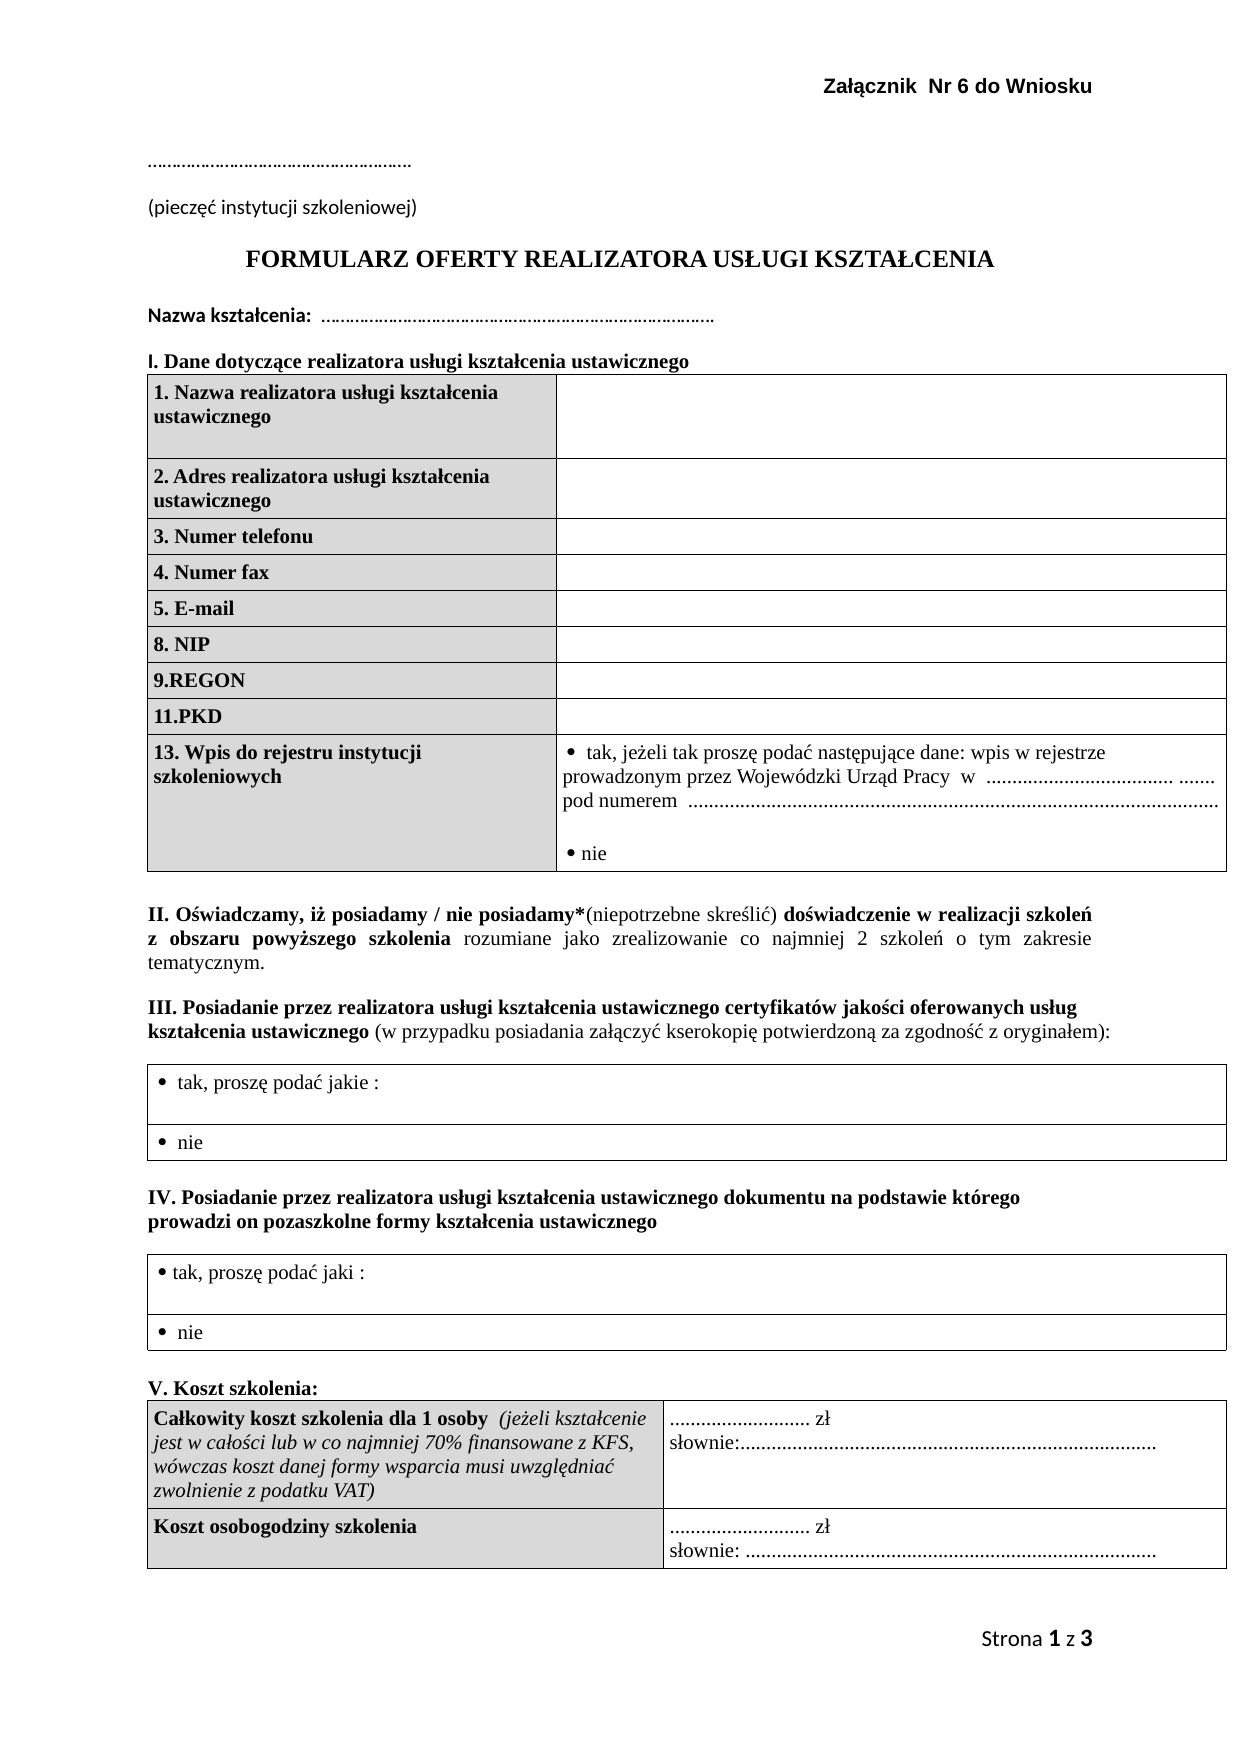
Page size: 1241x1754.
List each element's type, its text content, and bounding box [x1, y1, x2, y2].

table_cell Koszt osobogodziny szkolenia [148, 1509, 663, 1568]
table_header Całkowity koszt szkolenia dla 1 osoby (jeżeli kształcenie jest w całości lub w co najmniej 70% finansowane z KFS, wówczas koszt danej formy wsparcia musi uwzględniać zwolnienie z podatku VAT) [148, 1401, 663, 1508]
text FORMULARZ OFERTY REALIZATORA USŁUGI KSZTAŁCENIA [148, 244, 1093, 273]
text Nazwa kształcenia: ………………………………………………………………………. [148, 302, 1093, 327]
table_cell 2. Adres realizatora usługi kształcenia ustawicznego [148, 459, 556, 518]
text II. Oświadczamy, iż posiadamy / nie posiadamy*(niepotrzebne skreślić) doświadczenie w realizacji szkoleń z obszaru powyższego szkolenia rozumiane jako zrealizowanie co najmniej 2 szkoleń o tym zakresie tematycznym. [148, 902, 1093, 974]
text I. Dane dotyczące realizatora usługi kształcenia ustawicznego [148, 348, 1093, 373]
table_cell 9.REGON [148, 663, 556, 698]
text (pieczęć instytucji szkoleniowej) [148, 194, 1093, 219]
table_cell [557, 459, 1226, 518]
table_cell 4. Numer fax [148, 555, 556, 590]
table_cell [557, 699, 1226, 734]
text IV. Posiadanie przez realizatora usługi kształcenia ustawicznego dokumentu na podstawie którego prowadzi on pozaszkolne formy kształcenia ustawicznego [148, 1185, 1093, 1233]
text V. Koszt szkolenia: [148, 1351, 1093, 1400]
table_cell [557, 663, 1226, 698]
table_header [557, 375, 1226, 458]
table_cell 3. Numer telefonu [148, 519, 556, 554]
table_cell [557, 627, 1226, 662]
table_header ........................... zł słownie:................................................................................ [664, 1401, 1226, 1508]
table_cell ........................... zł słownie: ............................................................................... [664, 1509, 1226, 1568]
table_cell 5. E-mail [148, 591, 556, 626]
text ………………………………………………. [148, 148, 1093, 173]
table_cell [557, 519, 1226, 554]
table_cell 8. NIP [148, 627, 556, 662]
table_cell [557, 555, 1226, 590]
table_cell [557, 591, 1226, 626]
table_header 1. Nazwa realizatora usługi kształcenia ustawicznego [148, 375, 556, 458]
table_header tak, proszę podać jaki : [148, 1255, 1226, 1314]
table_cell 11.PKD [148, 699, 556, 734]
table_cell tak, jeżeli tak proszę podać następujące dane: wpis w rejestrze prowadzonym przez Wojewódzki Urząd Pracy w .................................... ....... pod numerem ...................................................................................................... nie [557, 735, 1226, 871]
text III. Posiadanie przez realizatora usługi kształcenia ustawicznego certyfikatów jakości oferowanych usług kształcenia ustawicznego (w przypadku posiadania załączyć kserokopię potwierdzoną za zgodność z oryginałem): [148, 995, 1124, 1043]
table_cell nie [148, 1315, 1226, 1350]
table_header tak, proszę podać jakie : [148, 1065, 1226, 1124]
table_cell nie [148, 1125, 1226, 1160]
table_cell 13. Wpis do rejestru instytucji szkoleniowych [148, 735, 556, 871]
